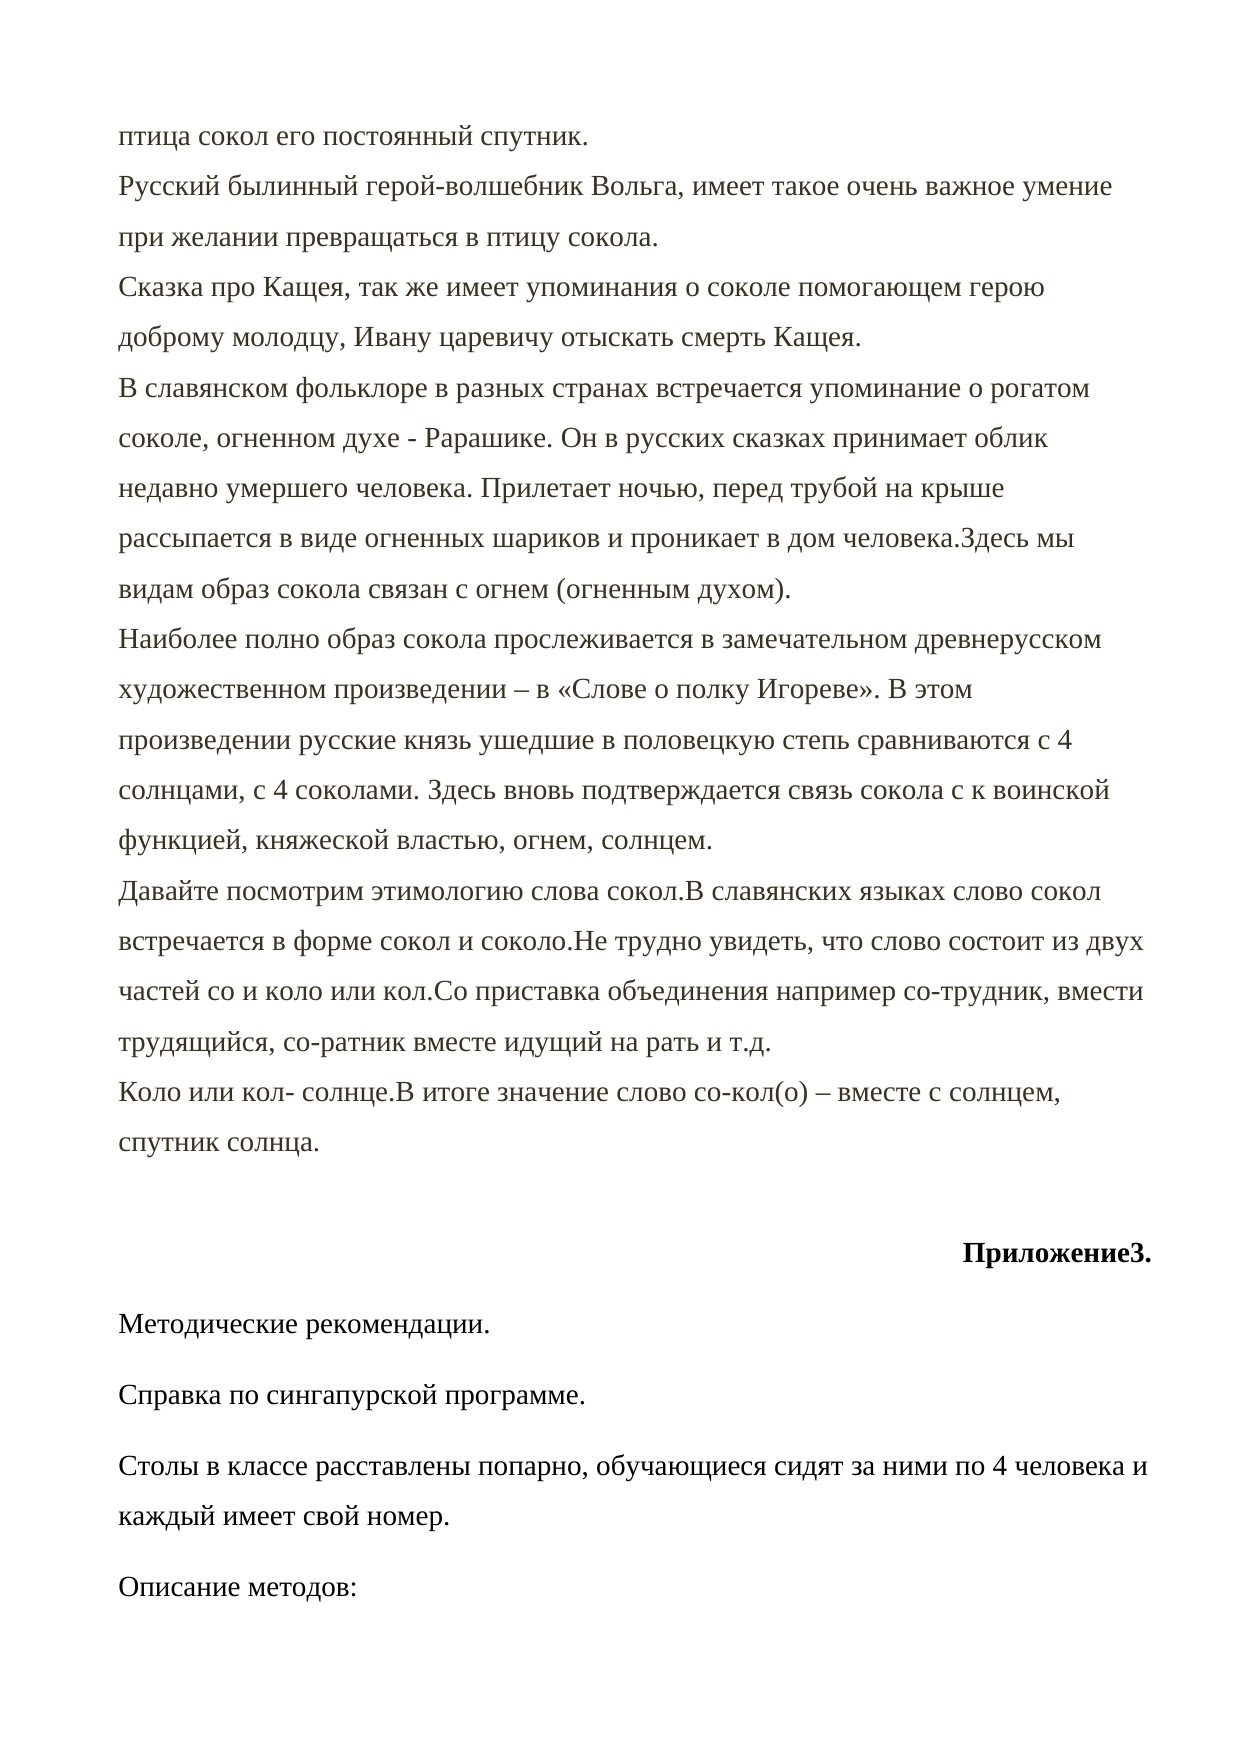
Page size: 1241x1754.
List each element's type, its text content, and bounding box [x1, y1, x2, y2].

text Методические рекомендации. [118, 1306, 1152, 1339]
text Столы в классе расставлены попарно, обучающиеся сидят за ними по 4 человека и каждый имеет свой номер. [118, 1448, 1152, 1532]
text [118, 118, 1152, 1200]
text Приложение3. [118, 1235, 1152, 1268]
text Справка по сингапурской программе. [118, 1377, 1152, 1411]
text Описание методов: [118, 1569, 1152, 1603]
